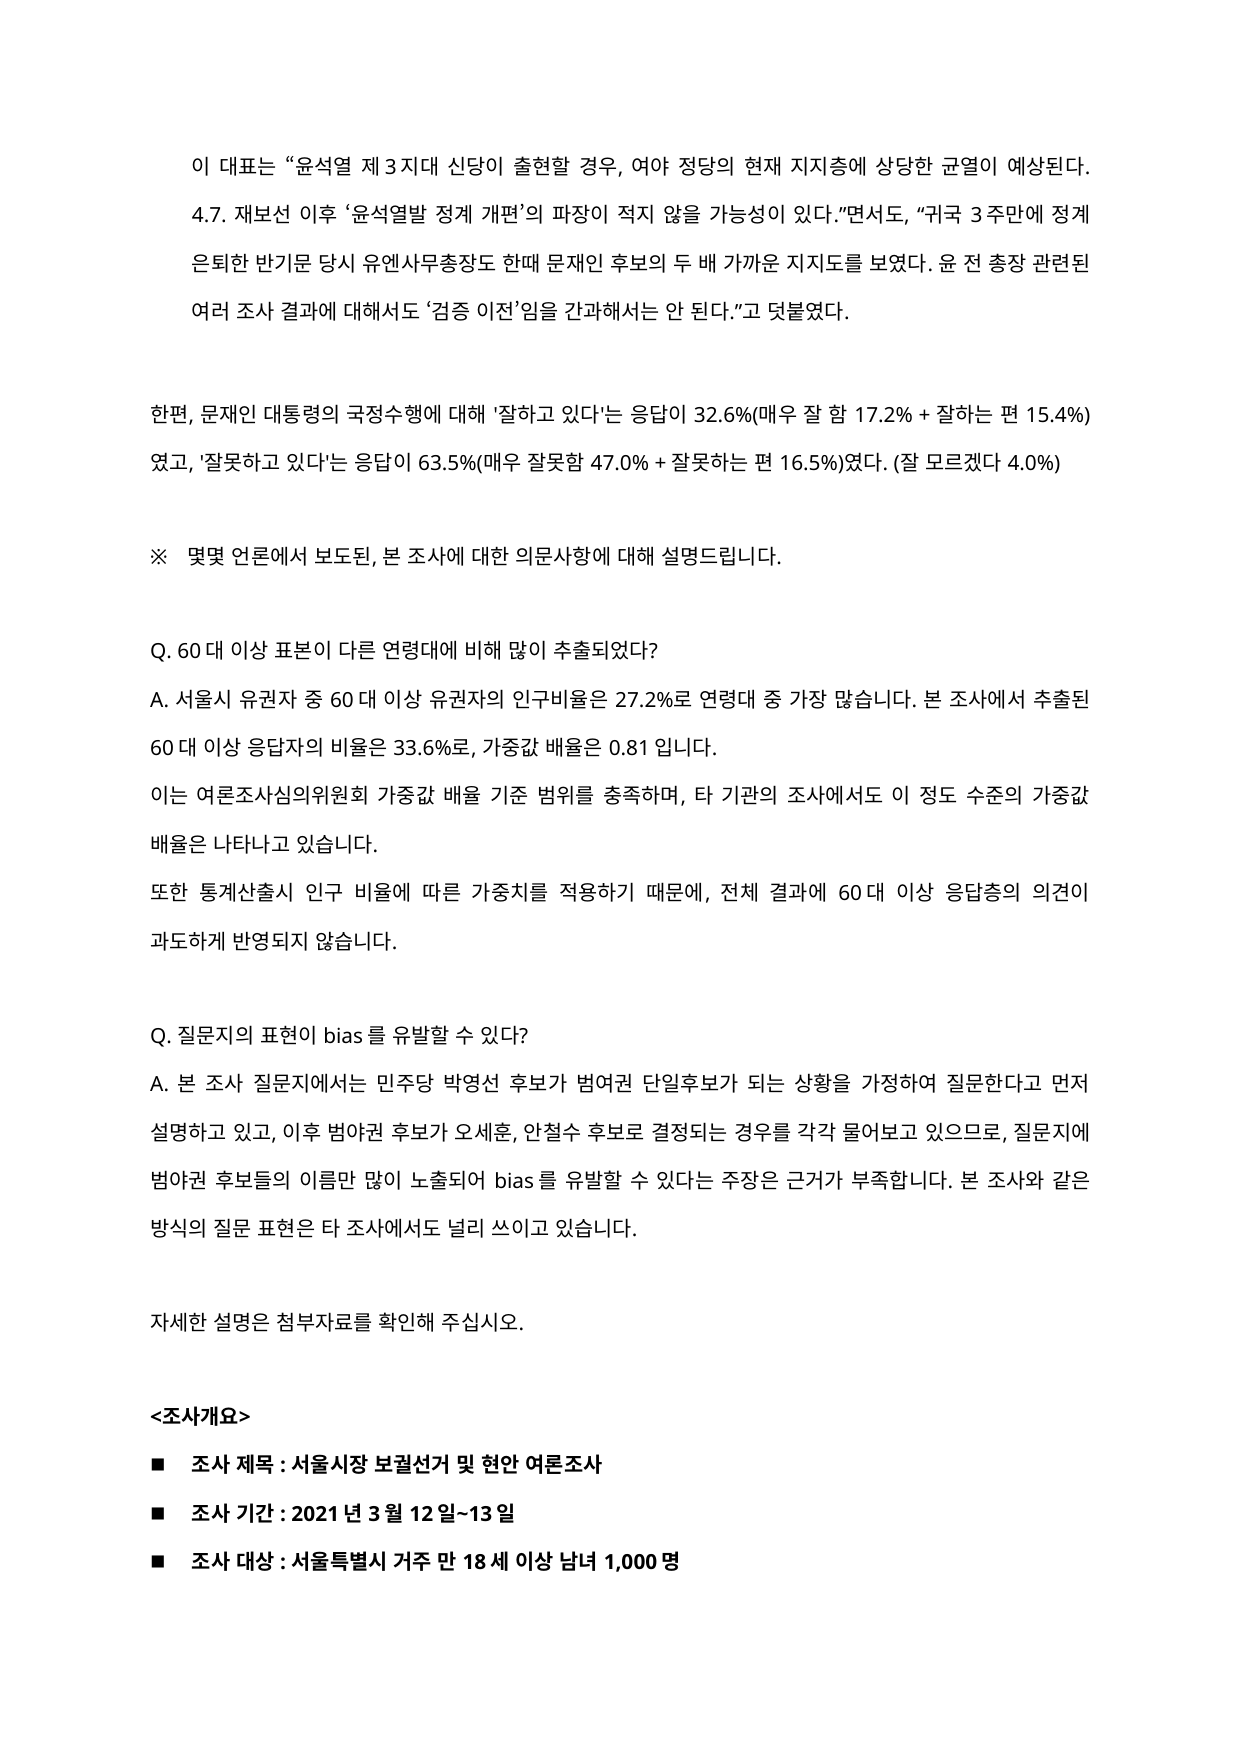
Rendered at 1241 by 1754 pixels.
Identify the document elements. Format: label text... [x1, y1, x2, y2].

list 조사 대상 : 서울특별시 거주 만 18세 이상 남녀 1,000명 [150, 1546, 1090, 1576]
text 한편, 문재인 대통령의 국정수행에 대해 '잘하고 있다'는 응답이 32.6%(매우 잘 함 17.2% + 잘하는 편 15.4%)였고, '잘못하고 있다'는 응답이 63.5%(매우 잘못함 47.0% + 잘못하는 편 16.5%)였다. (잘 모르겠다 4.0%) [150, 398, 1090, 477]
text 이 대표는 “윤석열 제3지대 신당이 출현할 경우, 여야 정당의 현재 지지층에 상당한 균열이 예상된다. 4.7. 재보선 이후 ‘윤석열발 정계 개편’의 파장이 적지 않을 가능성이 있다.”면서도, “귀국 3주만에 정계 은퇴한 반기문 당시 유엔사무총장도 한때 문재인 후보의 두 배 가까운 지지도를 보였다. 윤 전 총장 관련된 여러 조사 결과에 대해서도 ‘검증 이전’임을 간과해서는 안 된다.”고 덧붙였다. [192, 150, 1090, 326]
list 조사 제목 : 서울시장 보궐선거 및 현안 여론조사 [150, 1449, 1090, 1479]
text <조사개요> [150, 1400, 1090, 1431]
list 몇몇 언론에서 보도된, 본 조사에 대한 의문사항에 대해 설명드립니다. [150, 541, 1090, 571]
text A. 서울시 유권자 중 60대 이상 유권자의 인구비율은 27.2%로 연령대 중 가장 많습니다. 본 조사에서 추출된 60대 이상 응답자의 비율은 33.6%로, 가중값 배율은 0.81입니다. [150, 683, 1090, 762]
text Q. 질문지의 표현이 bias를 유발할 수 있다? [150, 1019, 1090, 1049]
text A. 본 조사 질문지에서는 민주당 박영선 후보가 범여권 단일후보가 되는 상황을 가정하여 질문한다고 먼저 설명하고 있고, 이후 범야권 후보가 오세훈, 안철수 후보로 결정되는 경우를 각각 물어보고 있으므로, 질문지에 범야권 후보들의 이름만 많이 노출되어 bias를 유발할 수 있다는 주장은 근거가 부족합니다. 본 조사와 같은 방식의 질문 표현은 타 조사에서도 널리 쓰이고 있습니다. [150, 1067, 1090, 1243]
text 이는 여론조사심의위원회 가중값 배율 기준 범위를 충족하며, 타 기관의 조사에서도 이 정도 수준의 가중값 배율은 나타나고 있습니다. [150, 780, 1090, 858]
text 또한 통계산출시 인구 비율에 따른 가중치를 적용하기 때문에, 전체 결과에 60대 이상 응답층의 의견이 과도하게 반영되지 않습니다. [150, 877, 1090, 955]
list 조사 기간 : 2021년 3월 12일~13일 [150, 1497, 1090, 1527]
text 자세한 설명은 첨부자료를 확인해 주십시오. [150, 1306, 1090, 1337]
text Q. 60대 이상 표본이 다른 연령대에 비해 많이 추출되었다? [150, 634, 1090, 665]
